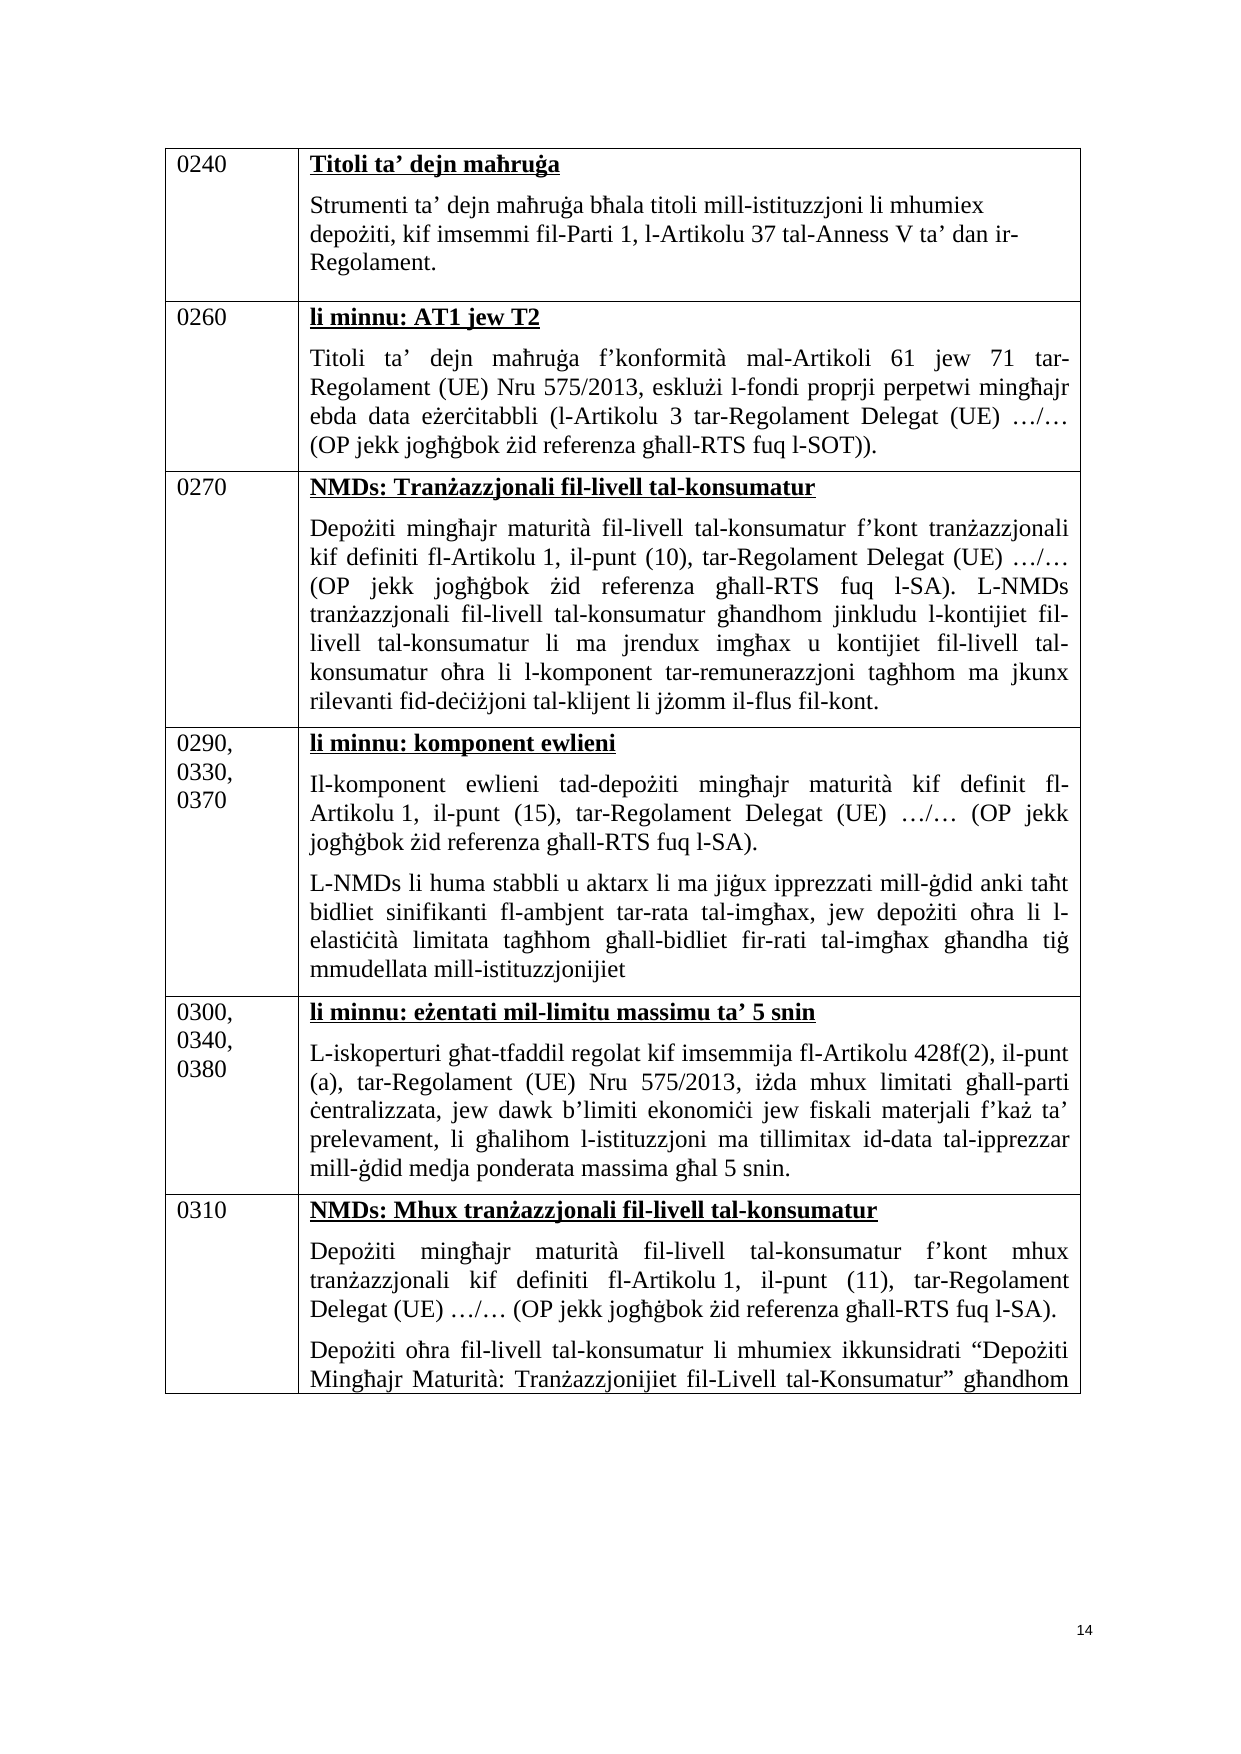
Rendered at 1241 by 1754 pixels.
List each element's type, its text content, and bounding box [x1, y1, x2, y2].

table_cell 0260 [166, 302, 298, 471]
table_cell 0290, 0330, 0370 [166, 728, 298, 996]
table_cell 0240 [166, 149, 298, 301]
table_cell 0270 [166, 472, 298, 727]
table_cell 0300, 0340, 0380 [166, 997, 298, 1194]
table_cell li minnu: komponent ewlieni Il-komponent ewlieni tad-depożiti mingħajr maturità kif definit fl-Artikolu 1, il-punt (15), tar-Regolament Delegat (UE) …/… (OP jekk jogħġbok żid referenza għall-RTS fuq l-SA). L-NMDs li huma stabbli u aktarx li ma jiġux ipprezzati mill-ġdid anki taħt bidliet sinifikanti fl-ambjent tar-rata tal-imgħax, jew depożiti oħra li l-elastiċità limitata tagħhom għall-bidliet fir-rati tal-imgħax għandha tiġ mmudellata mill-istituzzjonijiet [299, 728, 1080, 996]
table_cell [299, 1195, 1080, 1393]
table_cell li minnu: AT1 jew T2 Titoli ta’ dejn maħruġa f’konformità mal-Artikoli 61 jew 71 tar-Regolament (UE) Nru 575/2013, esklużi l-fondi proprji perpetwi mingħajr ebda data eżerċitabbli (l-Artikolu 3 tar-Regolament Delegat (UE) …/… (OP jekk jogħġbok żid referenza għall-RTS fuq l-SOT)). [299, 302, 1080, 471]
table_cell li minnu: eżentati mil-limitu massimu ta’ 5 snin L-iskoperturi għat-tfaddil regolat kif imsemmija fl-Artikolu 428f(2), il-punt (a), tar-Regolament (UE) Nru 575/2013, iżda mhux limitati għall-parti ċentralizzata, jew dawk b’limiti ekonomiċi jew fiskali materjali f’każ ta’ prelevament, li għalihom l-istituzzjoni ma tillimitax id-data tal-ipprezzar mill-ġdid medja ponderata massima għal 5 snin. [299, 997, 1080, 1194]
table_cell 0310 [166, 1195, 298, 1393]
table_cell NMDs: Tranżazzjonali fil-livell tal-konsumatur Depożiti mingħajr maturità fil-livell tal-konsumatur f’kont tranżazzjonali kif definiti fl-Artikolu 1, il-punt (10), tar-Regolament Delegat (UE) …/… (OP jekk jogħġbok żid referenza għall-RTS fuq l-SA). L-NMDs tranżazzjonali fil-livell tal-konsumatur għandhom jinkludu l-kontijiet fil-livell tal-konsumatur li ma jrendux imgħax u kontijiet fil-livell tal-konsumatur oħra li l-komponent tar-remunerazzjoni tagħhom ma jkunx rilevanti fid-deċiżjoni tal-klijent li jżomm il-flus fil-kont. [299, 472, 1080, 727]
table_cell Titoli ta’ dejn maħruġa Strumenti ta’ dejn maħruġa bħala titoli mill-istituzzjoni li mhumiex depożiti, kif imsemmi fil-Parti 1, l-Artikolu 37 tal-Anness V ta’ dan ir-Regolament. [299, 149, 1080, 301]
